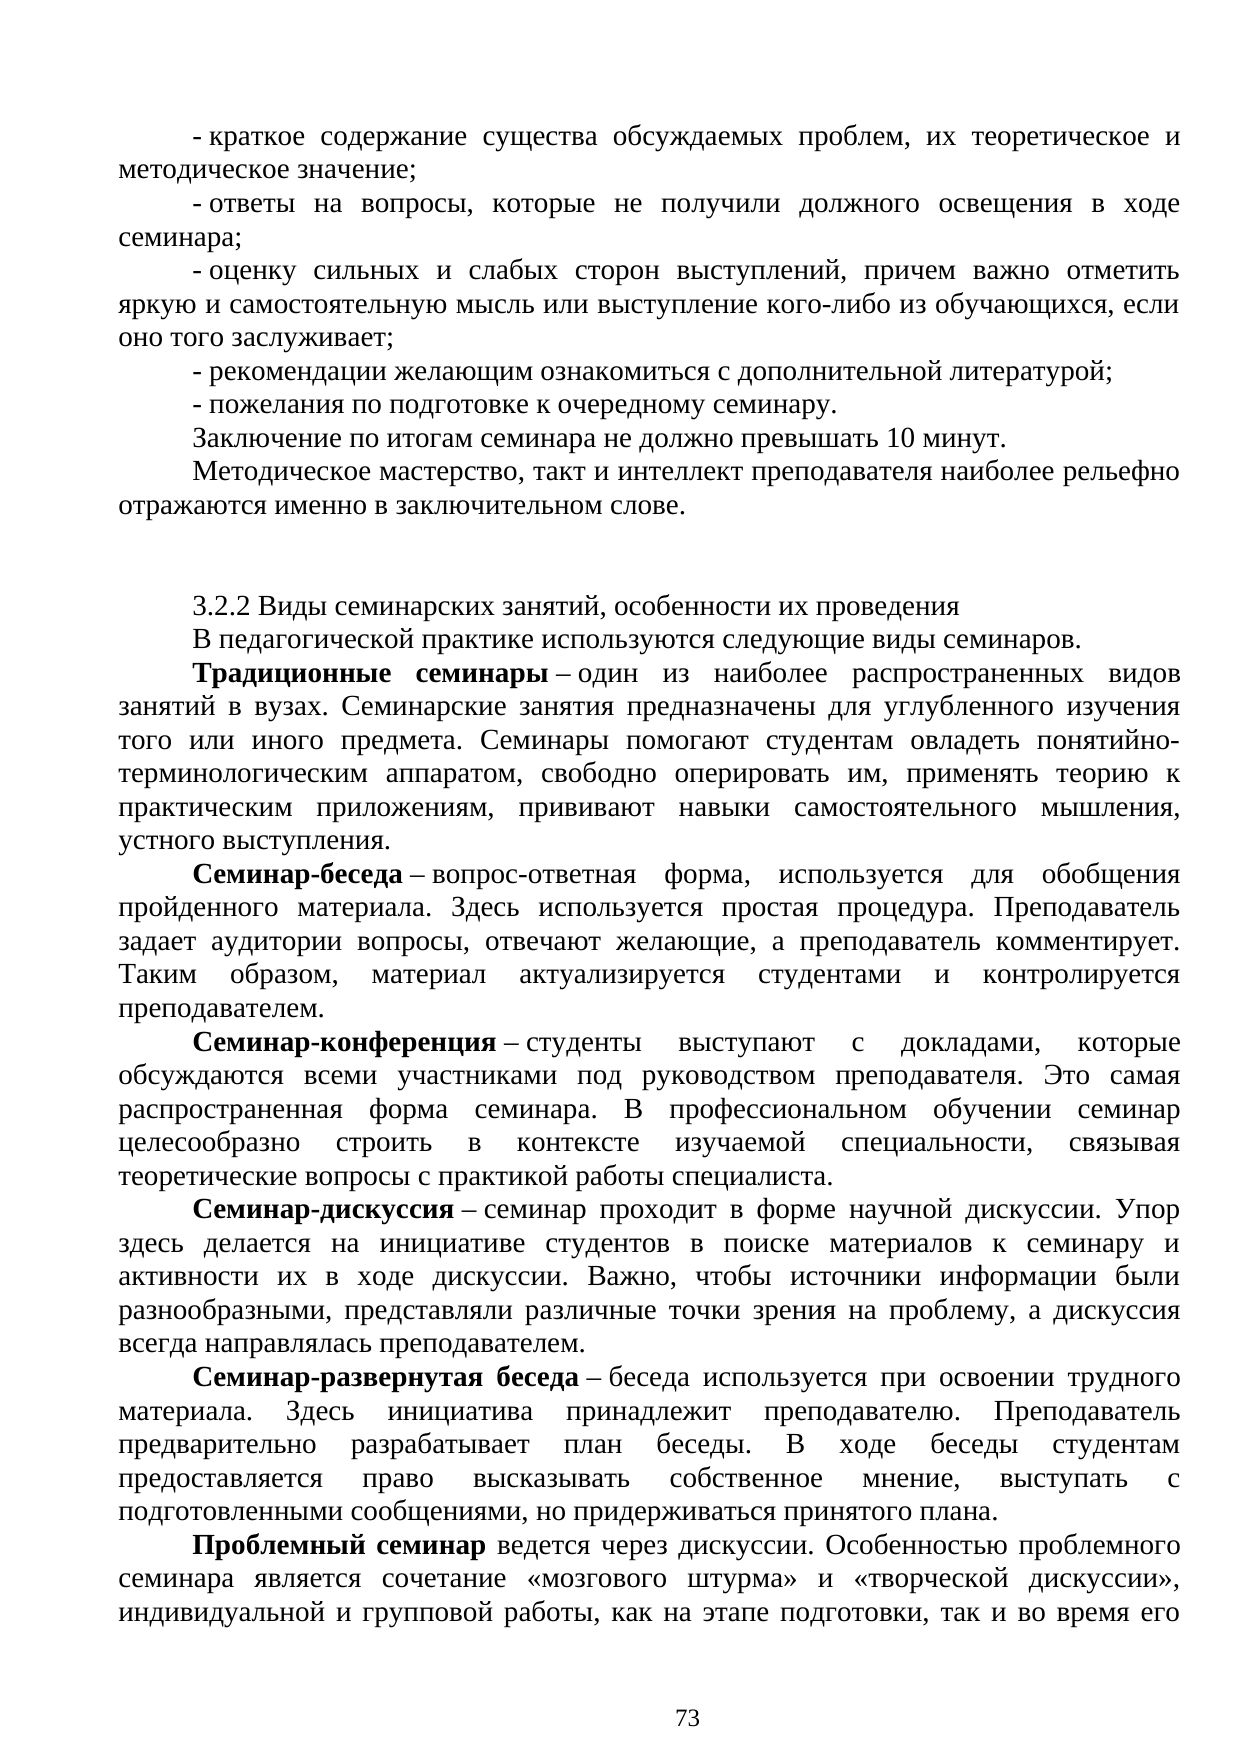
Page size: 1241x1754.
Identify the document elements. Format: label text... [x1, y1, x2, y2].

text Заключение по итогам семинара не должно превышать 10 минут. [118, 420, 1181, 453]
text Традиционные семинары – один из наиболее распространенных видов занятий в вузах. Семинарские занятия предназначены для углубленного изучения того или иного предмета. Семинары помогают студентам овладеть понятийно- терминологическим аппаратом, свободно оперировать им, применять теорию к практическим приложениям, прививают навыки самостоятельного мышления, устного выступления. [118, 655, 1181, 856]
text Семинар-дискуссия – семинар проходит в форме научной дискуссии. Упор здесь делается на инициативе студентов в поиске материалов к семинару и активности их в ходе дискуссии. Важно, чтобы источники информации были разнообразными, представляли различные точки зрения на проблему, а дискуссия всегда направлялась преподавателем. [118, 1191, 1181, 1359]
text Семинар-конференция – студенты выступают с докладами, которые обсуждаются всеми участниками под руководством преподавателя. Это самая распространенная форма семинара. В профессиональном обучении семинар целесообразно строить в контексте изучаемой специальности, связывая теоретические вопросы с практикой работы специалиста. [118, 1024, 1181, 1191]
text - рекомендации желающим ознакомиться с дополнительной литературой; [118, 353, 1181, 386]
text - краткое содержание существа обсуждаемых проблем, их теоретическое и методическое значение; [118, 118, 1181, 185]
text - оценку сильных и слабых сторон выступлений, причем важно отметить яркую и самостоятельную мысль или выступление кого-либо из обучающихся, если оно того заслуживает; [118, 252, 1181, 353]
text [118, 1527, 1181, 1627]
text В педагогической практике используются следующие виды семинаров. [118, 621, 1181, 655]
text 3.2.2 Виды семинарских занятий, особенности их проведения [118, 588, 1181, 621]
text Семинар-развернутая беседа – беседа используется при освоении трудного материала. Здесь инициатива принадлежит преподавателю. Преподаватель предварительно разрабатывает план беседы. В ходе беседы студентам предоставляется право высказывать собственное мнение, выступать с подготовленными сообщениями, но придерживаться принятого плана. [118, 1359, 1181, 1527]
text - пожелания по подготовке к очередному семинару. [118, 386, 1181, 420]
text - ответы на вопросы, которые не получили должного освещения в ходе семинара; [118, 185, 1181, 252]
text Семинар-беседа – вопрос-ответная форма, используется для обобщения пройденного материала. Здесь используется простая процедура. Преподаватель задает аудитории вопросы, отвечают желающие, а преподаватель комментирует. Таким образом, материал актуализируется студентами и контролируется преподавателем. [118, 856, 1181, 1024]
text Методическое мастерство, такт и интеллект преподавателя наиболее рельефно отражаются именно в заключительном слове. [118, 453, 1181, 521]
